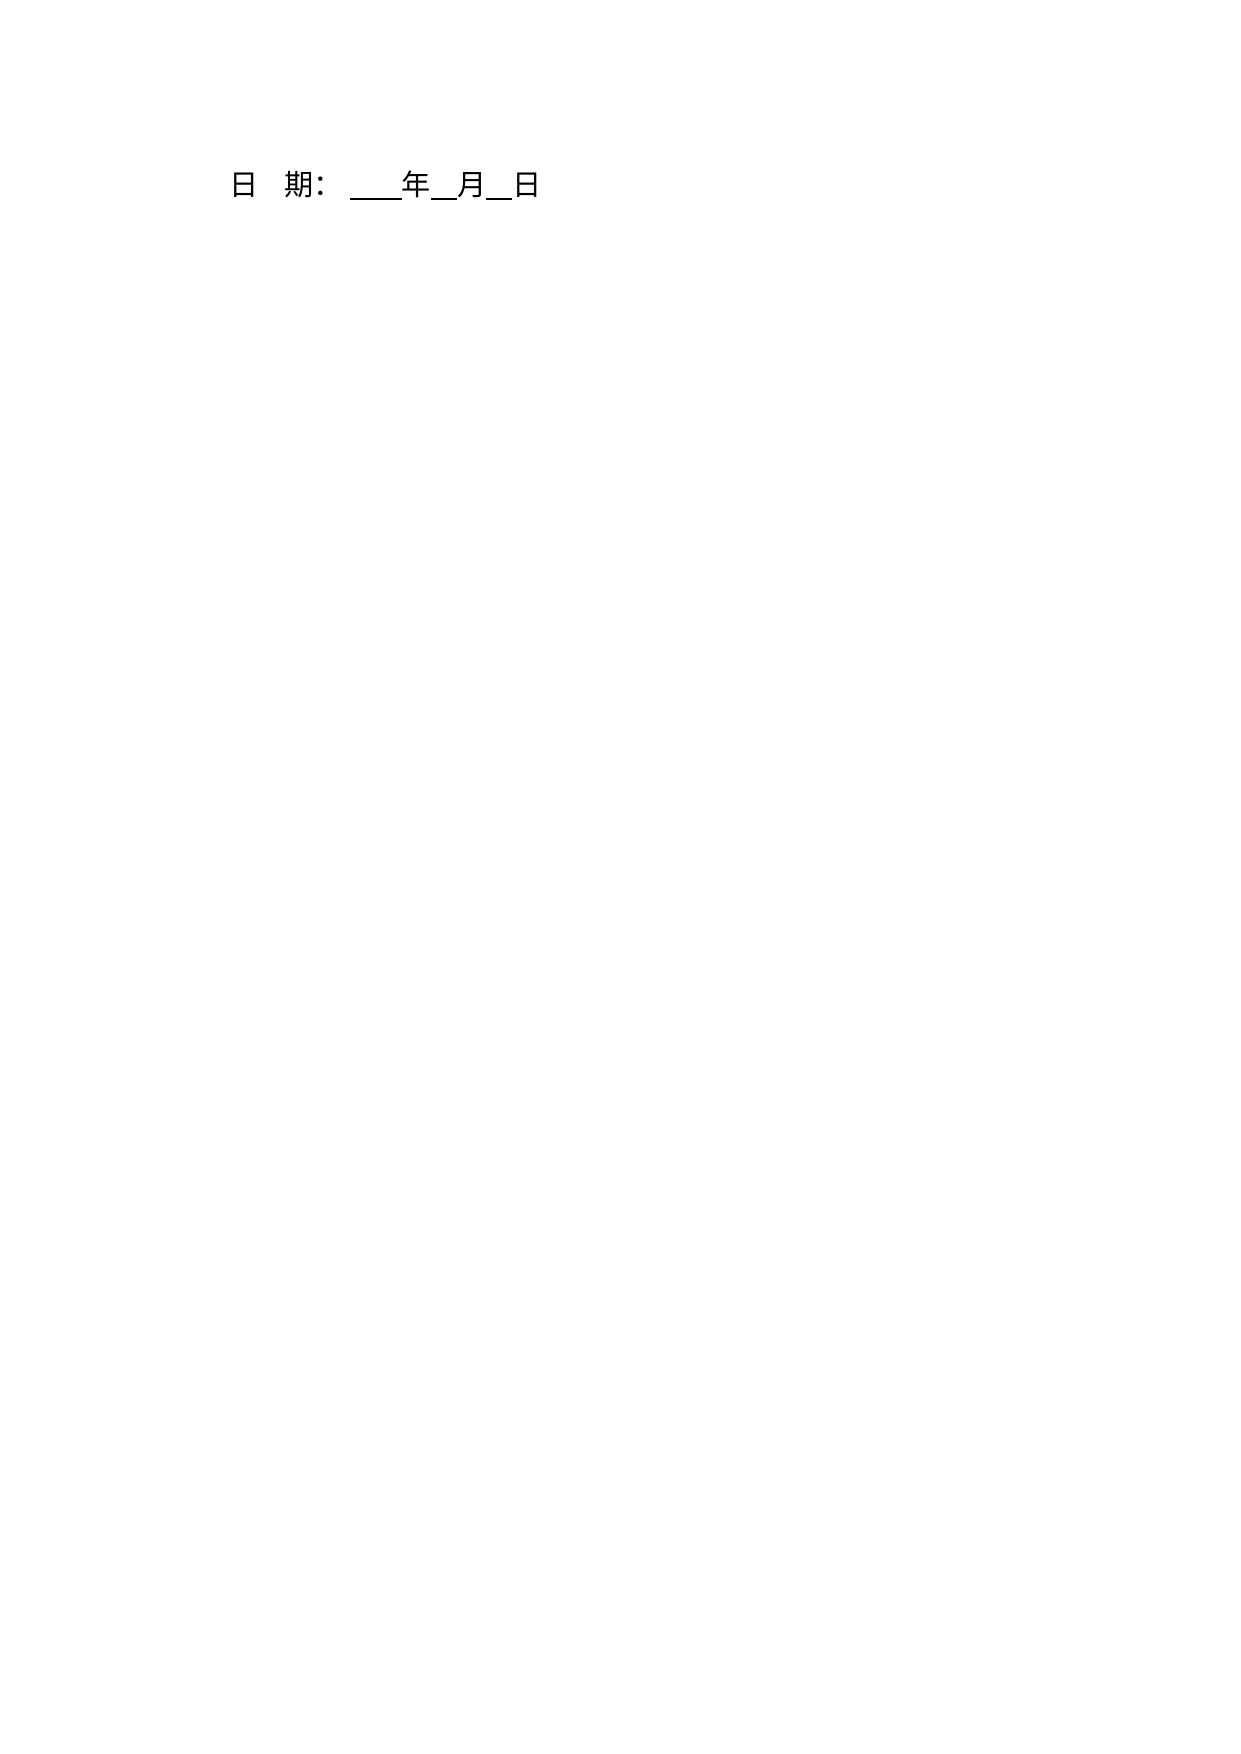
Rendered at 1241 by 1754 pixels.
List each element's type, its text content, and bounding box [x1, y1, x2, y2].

text 日 期： 年 月 日 [112, 162, 1128, 204]
